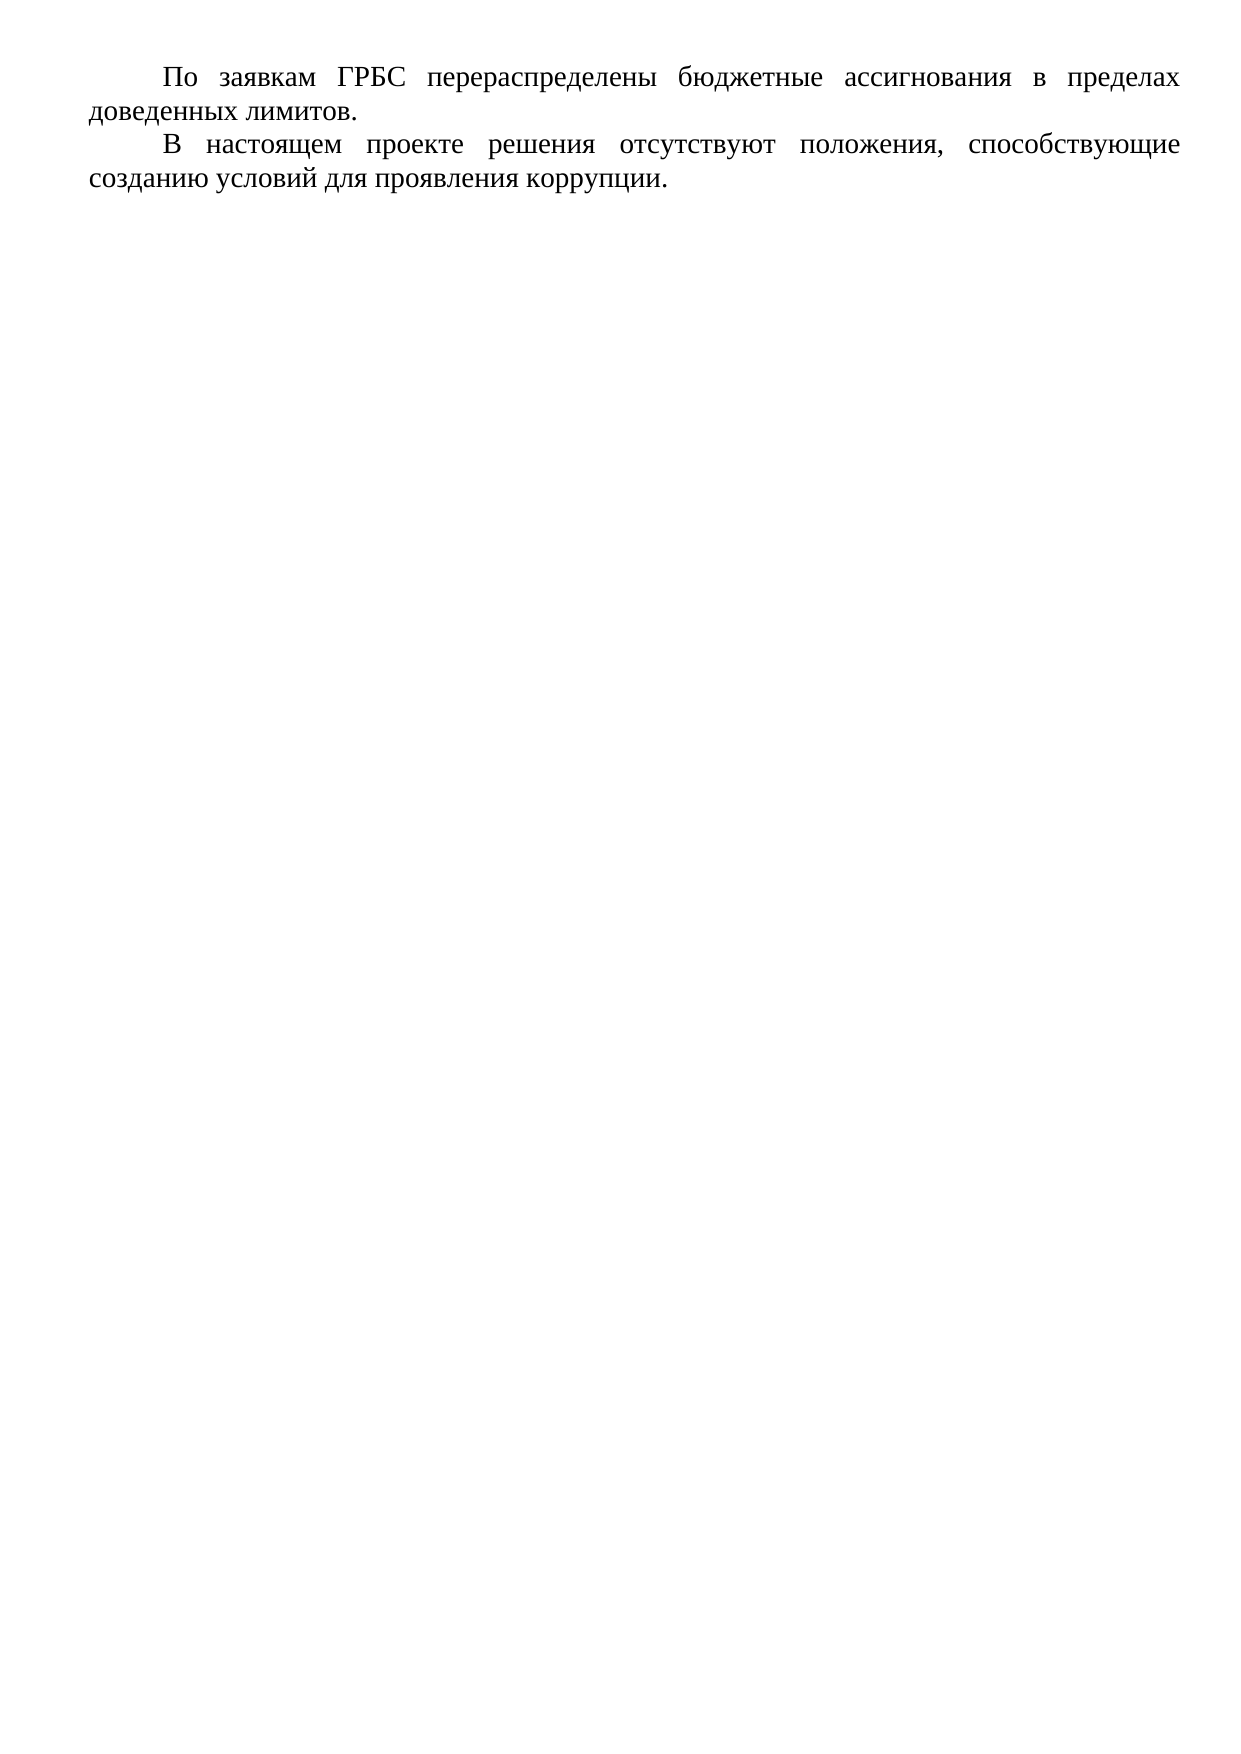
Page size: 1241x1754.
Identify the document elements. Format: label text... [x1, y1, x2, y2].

text По заявкам ГРБС перераспределены бюджетные ассигнования в пределах доведенных лимитов. [89, 59, 1181, 126]
text В настоящем проекте решения отсутствуют положения, способствующие созданию условий для проявления коррупции. [89, 126, 1181, 193]
